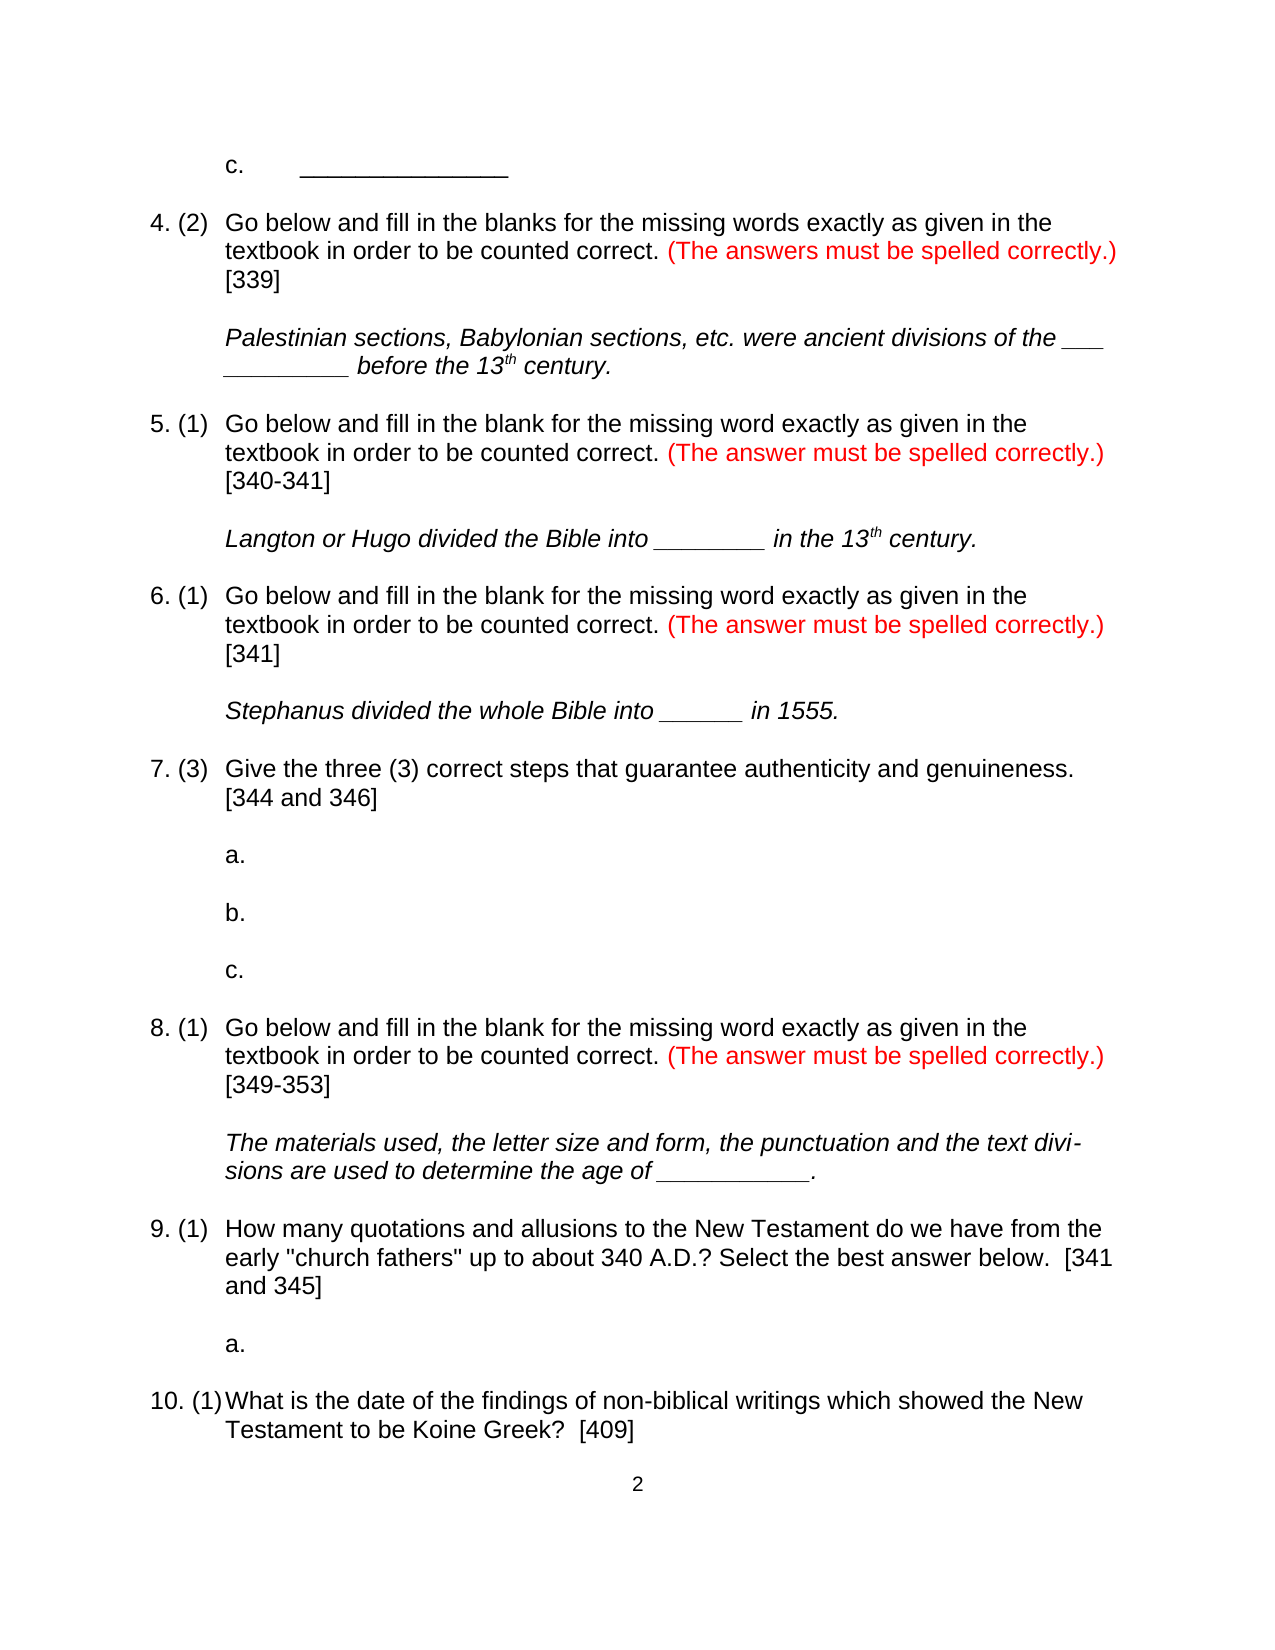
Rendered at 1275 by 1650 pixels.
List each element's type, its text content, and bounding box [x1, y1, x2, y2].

text Stephanus divided the whole Bible into ______ in 1555. [225, 696, 1125, 725]
text 7. (3) Give the three (3) correct steps that guarantee authenticity and genuineness. [344 and 346] [150, 754, 1125, 811]
text Langton or Hugo divided the Bible into ________ in the 13th century. [225, 524, 1125, 552]
text Palestinian sections, Babylonian sections, etc. were ancient divisions of the ___ _________ before the 13th century. [225, 322, 1125, 380]
text 5. (1) Go below and fill in the blank for the missing word exactly as given in the textbook in order to be counted correct. (The answer must be spelled correctly.) [340-341] [150, 409, 1125, 495]
text 8. (1) Go below and fill in the blank for the missing word exactly as given in the textbook in order to be counted correct. (The answer must be spelled correctly.) [349-353] [150, 1012, 1125, 1099]
text 10. (1) What is the date of the findings of non-biblical writings which showed the New Testament to be Koine Greek? [409] [150, 1386, 1125, 1444]
text The materials used, the letter size and form, the punctuation and the text divisions are used to determine the age of ___________. [225, 1127, 1125, 1185]
text c. _______________ [150, 150, 1125, 179]
text c. [225, 955, 1125, 984]
text 6. (1) Go below and fill in the blank for the missing word exactly as given in the textbook in order to be counted correct. (The answer must be spelled correctly.) [341] [150, 581, 1125, 667]
text 4. (2) Go below and fill in the blanks for the missing words exactly as given in the textbook in order to be counted correct. (The answers must be spelled correctly.) [339] [150, 207, 1125, 294]
text b. [225, 897, 1125, 926]
text 9. (1) How many quotations and allusions to the New Testament do we have from the early "church fathers" up to about 340 A.D.? Select the best answer below. [341 and 345] [150, 1214, 1125, 1300]
text a. [225, 840, 1125, 869]
text a. [225, 1329, 1125, 1357]
